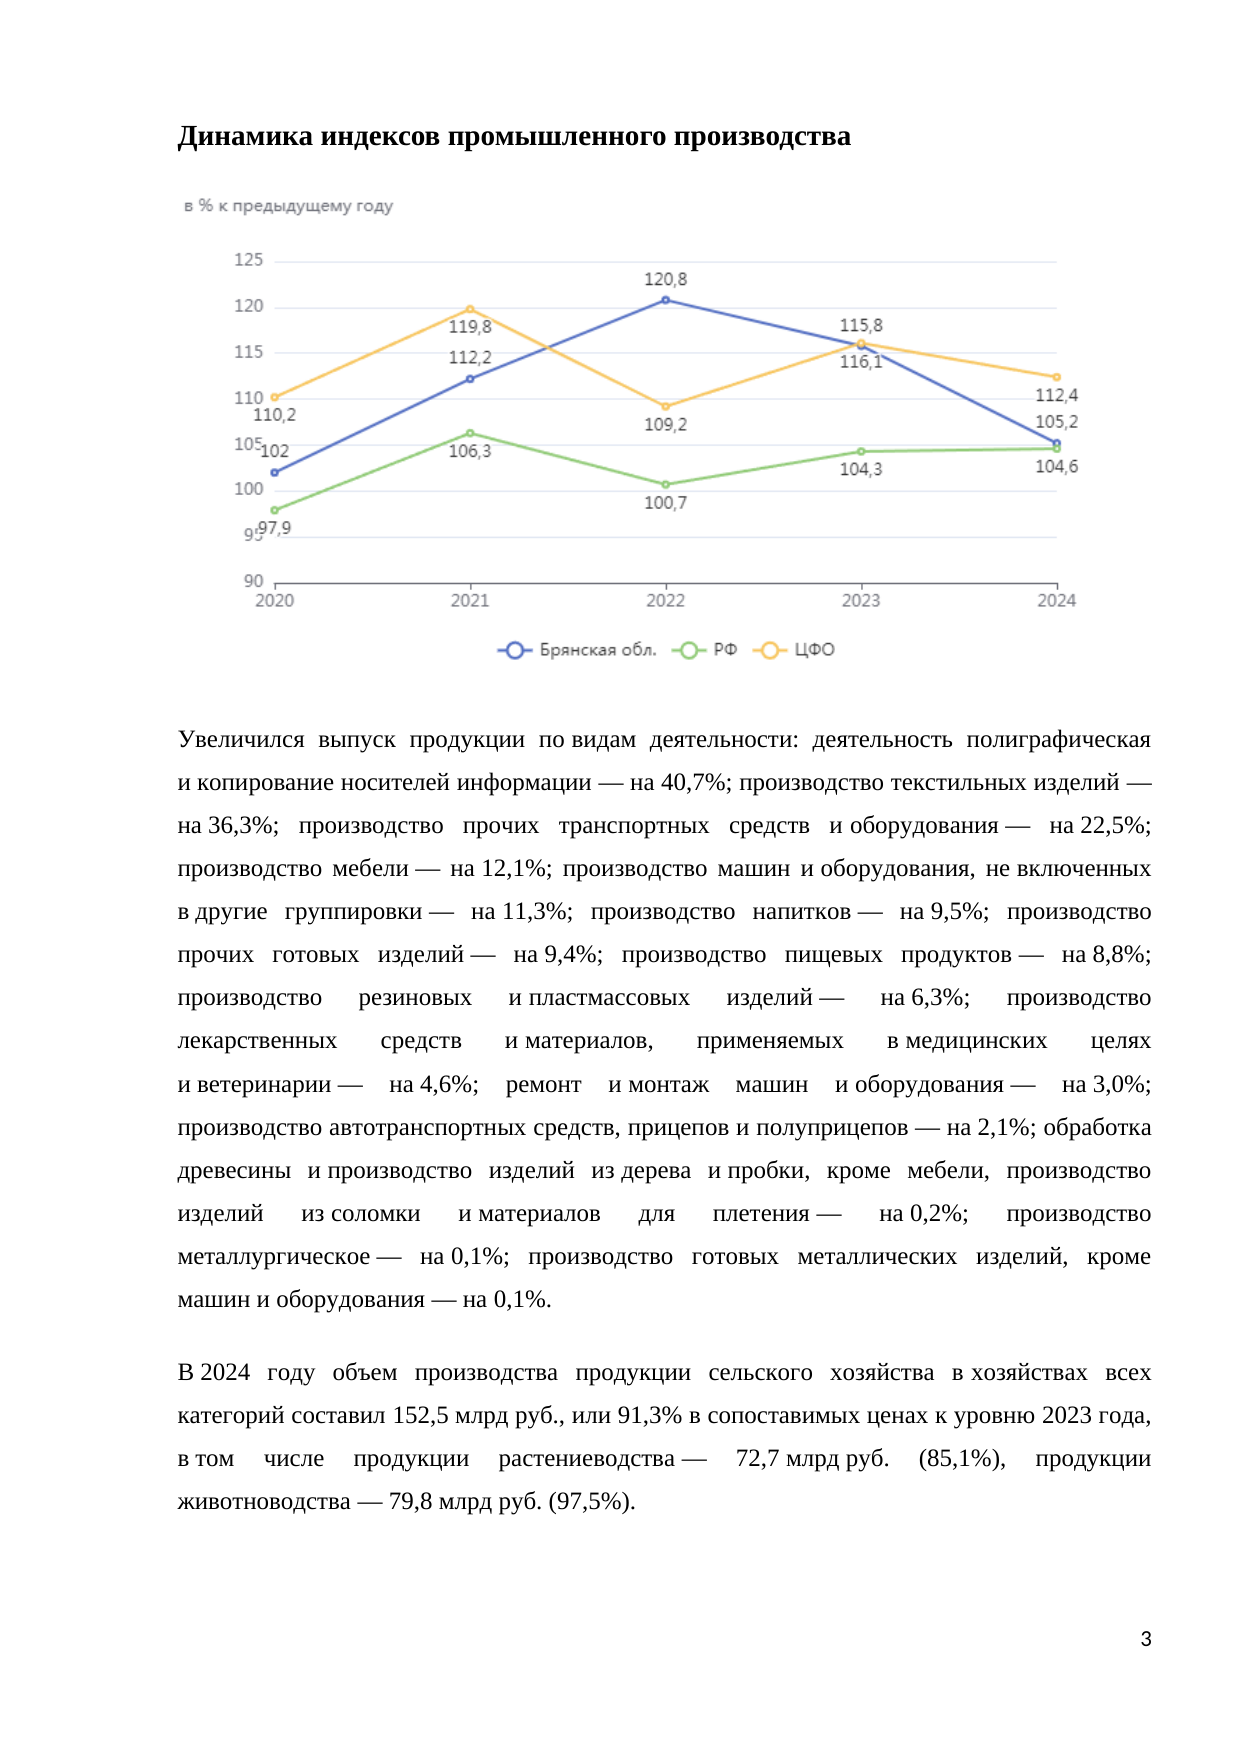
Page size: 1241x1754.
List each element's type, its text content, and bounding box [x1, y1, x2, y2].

picture [177, 168, 1152, 678]
subtitle Динамика индексов промышленного производства [177, 118, 1152, 168]
text В 2024 году объем производства продукции сельского хозяйства в хозяйствах всех категорий составил 152,5 млрд руб., или 91,3% в сопоставимых ценах к уровню 2023 года, в том числе продукции растениеводства — 72,7 млрд руб. (85,1%), продукции животноводства — 79,8 млрд руб. (97,5%). [177, 1357, 1152, 1515]
text Увеличился выпуск продукции по видам деятельности: деятельность полиграфическая и копирование носителей информации — на 40,7%; производство текстильных изделий — на 36,3%; производство прочих транспортных средств и оборудования — на 22,5%; производство мебели — на 12,1%; производство машин и оборудования, не включенных в другие группировки — на 11,3%; производство напитков — на 9,5%; производство прочих готовых изделий — на 9,4%; производство пищевых продуктов — на 8,8%; производство резиновых и пластмассовых изделий — на 6,3%; производство лекарственных средств и материалов, применяемых в медицинских целях и ветеринарии — на 4,6%; ремонт и монтаж машин и оборудования — на 3,0%; производство автотранспортных средств, прицепов и полуприцепов — на 2,1%; обработка древесины и производство изделий из дерева и пробки, кроме мебели, производство изделий из соломки и материалов для плетения — на 0,2%; производство металлургическое — на 0,1%; производство готовых металлических изделий, кроме машин и оборудования — на 0,1%. [177, 724, 1152, 1313]
